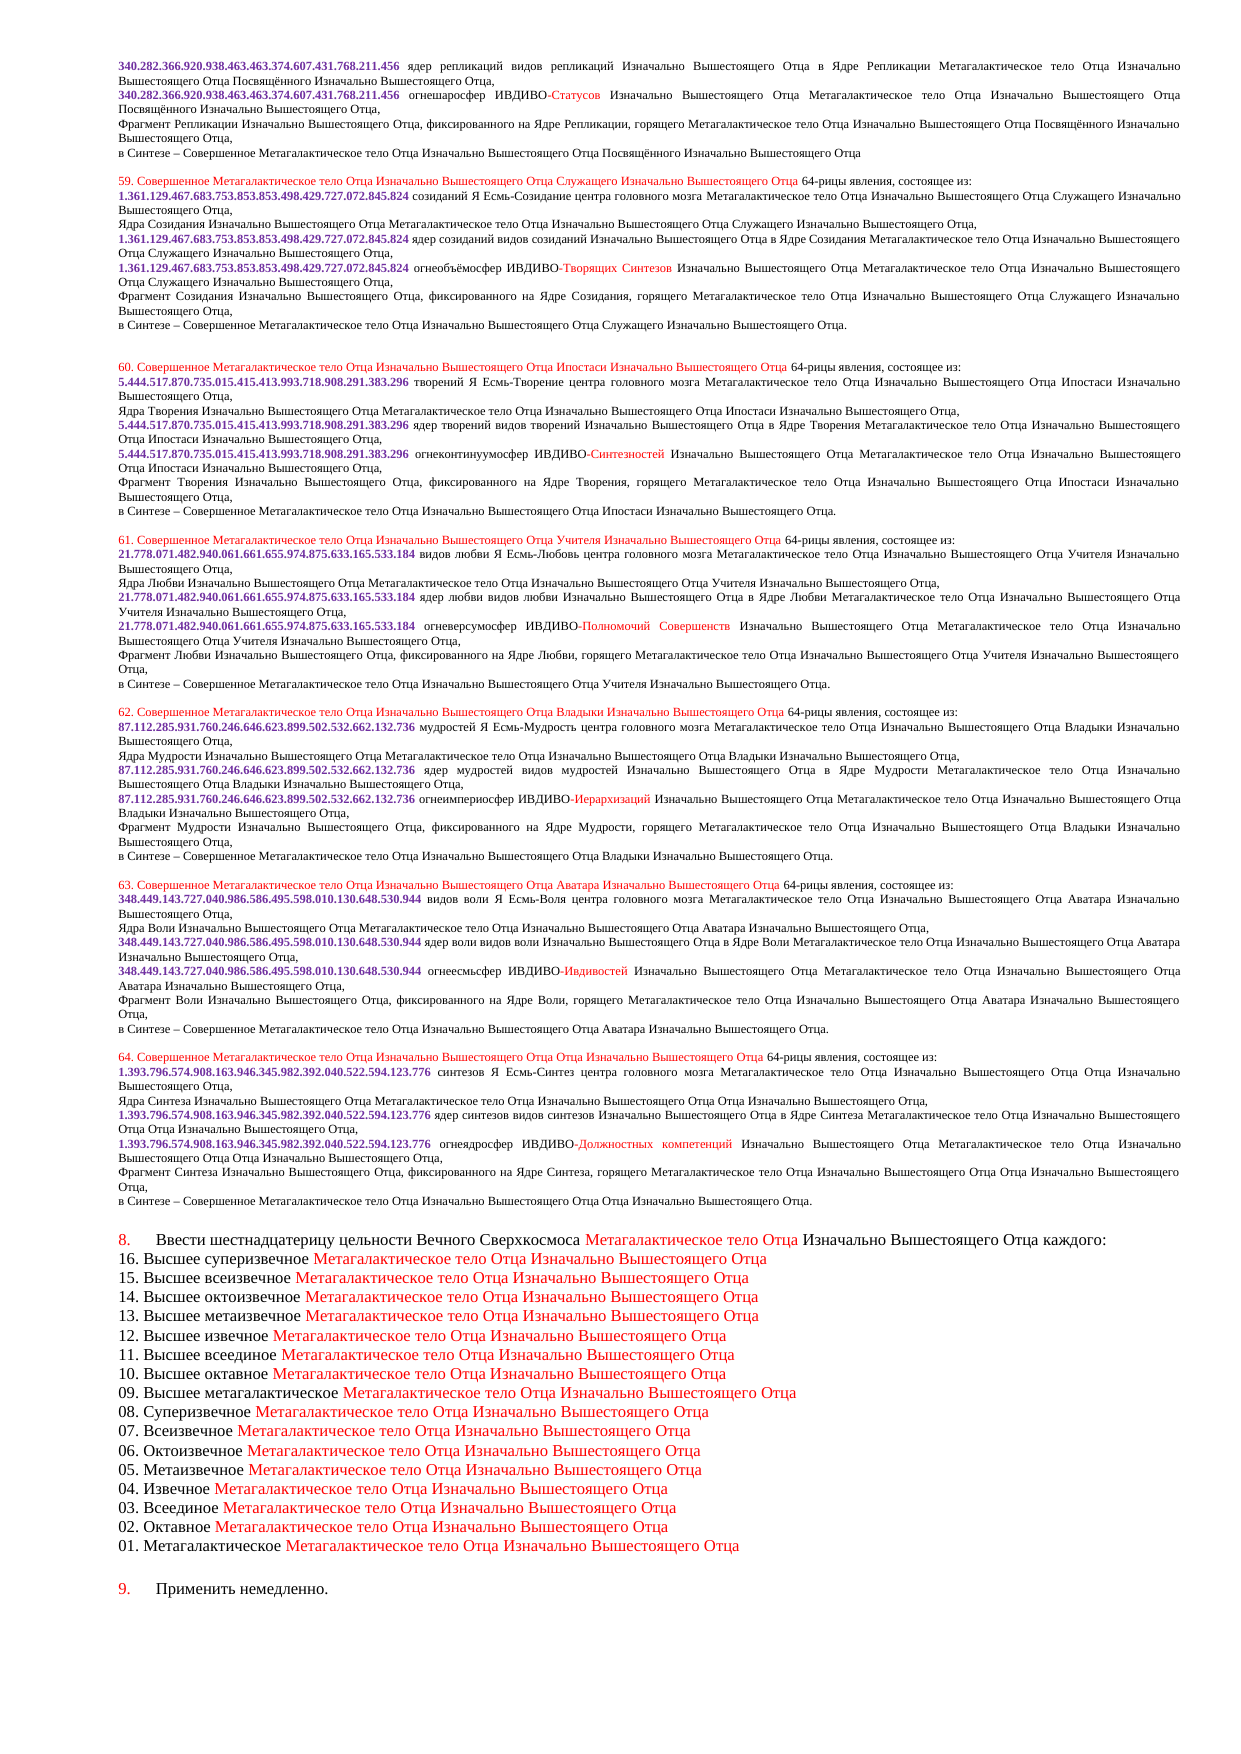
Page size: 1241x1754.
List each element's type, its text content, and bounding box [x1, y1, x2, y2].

text Фрагмент Созидания Изначально Вышестоящего Отца, фиксированного на Ядре Созидания, горящего Метагалактическое тело Отца Изначально Вышестоящего Отца Служащего Изначально Вышестоящего Отца, [118, 289, 1181, 318]
text 01. Метагалактическое Метагалактическое тело Отца Изначально Вышестоящего Отца [118, 1536, 1181, 1555]
text 1.361.129.467.683.753.853.853.498.429.727.072.845.824 созиданий Я Есмь-Созидание центра головного мозга Метагалактическое тело Отца Изначально Вышестоящего Отца Служащего Изначально Вышестоящего Отца, [118, 188, 1181, 217]
text 87.112.285.931.760.246.646.623.899.502.532.662.132.736 ядер мудростей видов мудростей Изначально Вышестоящего Отца в Ядре Мудрости Метагалактическое тело Отца Изначально Вышестоящего Отца Владыки Изначально Вышестоящего Отца, [118, 763, 1181, 791]
text 06. Октоизвечное Метагалактическое тело Отца Изначально Вышестоящего Отца [118, 1440, 1181, 1459]
text 5.444.517.870.735.015.415.413.993.718.908.291.383.296 творений Я Есмь-Творение центра головного мозга Метагалактическое тело Отца Изначально Вышестоящего Отца Ипостаси Изначально Вышестоящего Отца, [118, 374, 1181, 403]
text 21.778.071.482.940.061.661.655.974.875.633.165.533.184 видов любви Я Есмь-Любовь центра головного мозга Метагалактическое тело Отца Изначально Вышестоящего Отца Учителя Изначально Вышестоящего Отца, [118, 547, 1181, 576]
text 21.778.071.482.940.061.661.655.974.875.633.165.533.184 огневерсумосфер ИВДИВО-Полномочий Совершенств Изначально Вышестоящего Отца Метагалактическое тело Отца Изначально Вышестоящего Отца Учителя Изначально Вышестоящего Отца, [118, 619, 1181, 648]
text 04. Извечное Метагалактическое тело Отца Изначально Вышестоящего Отца [118, 1479, 1181, 1498]
text Фрагмент Синтеза Изначально Вышестоящего Отца, фиксированного на Ядре Синтеза, горящего Метагалактическое тело Отца Изначально Вышестоящего Отца Отца Изначально Вышестоящего Отца, [118, 1165, 1181, 1194]
list Применить немедленно. [118, 1579, 1181, 1598]
text 07. Всеизвечное Метагалактическое тело Отца Изначально Вышестоящего Отца [118, 1421, 1181, 1440]
text 09. Высшее метагалактическое Метагалактическое тело Отца Изначально Вышестоящего Отца [118, 1383, 1181, 1402]
list Ввести шестнадцатерицу цельности Вечного Сверхкосмоса Метагалактическое тело Отца Изначально Вышестоящего Отца каждого: [118, 1229, 1181, 1249]
text Ядра Творения Изначально Вышестоящего Отца Метагалактическое тело Отца Изначально Вышестоящего Отца Ипостаси Изначально Вышестоящего Отца, [118, 403, 1181, 418]
text 08. Суперизвечное Метагалактическое тело Отца Изначально Вышестоящего Отца [118, 1402, 1181, 1421]
text 348.449.143.727.040.986.586.495.598.010.130.648.530.944 ядер воли видов воли Изначально Вышестоящего Отца в Ядре Воли Метагалактическое тело Отца Изначально Вышестоящего Отца Аватара Изначально Вышестоящего Отца, [118, 935, 1181, 964]
text 05. Метаизвечное Метагалактическое тело Отца Изначально Вышестоящего Отца [118, 1459, 1181, 1479]
text Фрагмент Творения Изначально Вышестоящего Отца, фиксированного на Ядре Творения, горящего Метагалактическое тело Отца Изначально Вышестоящего Отца Ипостаси Изначально Вышестоящего Отца, [118, 475, 1181, 504]
text 87.112.285.931.760.246.646.623.899.502.532.662.132.736 мудростей Я Есмь-Мудрость центра головного мозга Метагалактическое тело Отца Изначально Вышестоящего Отца Владыки Изначально Вышестоящего Отца, [118, 719, 1181, 748]
text 60. Совершенное Метагалактическое тело Отца Изначально Вышестоящего Отца Ипостаси Изначально Вышестоящего Отца 64-рицы явления, состоящее из: [118, 360, 1181, 374]
text 03. Всеединое Метагалактическое тело Отца Изначально Вышестоящего Отца [118, 1498, 1181, 1517]
text 5.444.517.870.735.015.415.413.993.718.908.291.383.296 ядер творений видов творений Изначально Вышестоящего Отца в Ядре Творения Метагалактическое тело Отца Изначально Вышестоящего Отца Ипостаси Изначально Вышестоящего Отца, [118, 418, 1181, 446]
text 21.778.071.482.940.061.661.655.974.875.633.165.533.184 ядер любви видов любви Изначально Вышестоящего Отца в Ядре Любви Метагалактическое тело Отца Изначально Вышестоящего Отца Учителя Изначально Вышестоящего Отца, [118, 590, 1181, 619]
text 11. Высшее всеединое Метагалактическое тело Отца Изначально Вышестоящего Отца [118, 1344, 1181, 1364]
text в Синтезе – Совершенное Метагалактическое тело Отца Изначально Вышестоящего Отца Ипостаси Изначально Вышестоящего Отца. [118, 504, 1181, 518]
text Фрагмент Мудрости Изначально Вышестоящего Отца, фиксированного на Ядре Мудрости, горящего Метагалактическое тело Отца Изначально Вышестоящего Отца Владыки Изначально Вышестоящего Отца, [118, 820, 1181, 849]
text 62. Совершенное Метагалактическое тело Отца Изначально Вышестоящего Отца Владыки Изначально Вышестоящего Отца 64-рицы явления, состоящее из: [118, 705, 1181, 719]
text Фрагмент Воли Изначально Вышестоящего Отца, фиксированного на Ядре Воли, горящего Метагалактическое тело Отца Изначально Вышестоящего Отца Аватара Изначально Вышестоящего Отца, [118, 993, 1181, 1021]
text 10. Высшее октавное Метагалактическое тело Отца Изначально Вышестоящего Отца [118, 1364, 1181, 1383]
text 87.112.285.931.760.246.646.623.899.502.532.662.132.736 огнеимпериосфер ИВДИВО-Иерархизаций Изначально Вышестоящего Отца Метагалактическое тело Отца Изначально Вышестоящего Отца Владыки Изначально Вышестоящего Отца, [118, 791, 1181, 820]
text 1.393.796.574.908.163.946.345.982.392.040.522.594.123.776 ядер синтезов видов синтезов Изначально Вышестоящего Отца в Ядре Синтеза Метагалактическое тело Отца Изначально Вышестоящего Отца Отца Изначально Вышестоящего Отца, [118, 1108, 1181, 1136]
text 348.449.143.727.040.986.586.495.598.010.130.648.530.944 огнеесмьсфер ИВДИВО-Ивдивостей Изначально Вышестоящего Отца Метагалактическое тело Отца Изначально Вышестоящего Отца Аватара Изначально Вышестоящего Отца, [118, 964, 1181, 993]
text 1.361.129.467.683.753.853.853.498.429.727.072.845.824 ядер созиданий видов созиданий Изначально Вышестоящего Отца в Ядре Созидания Метагалактическое тело Отца Изначально Вышестоящего Отца Служащего Изначально Вышестоящего Отца, [118, 232, 1181, 260]
text 348.449.143.727.040.986.586.495.598.010.130.648.530.944 видов воли Я Есмь-Воля центра головного мозга Метагалактическое тело Отца Изначально Вышестоящего Отца Аватара Изначально Вышестоящего Отца, [118, 892, 1181, 921]
text 5.444.517.870.735.015.415.413.993.718.908.291.383.296 огнеконтинуумосфер ИВДИВО-Синтезностей Изначально Вышестоящего Отца Метагалактическое тело Отца Изначально Вышестоящего Отца Ипостаси Изначально Вышестоящего Отца, [118, 446, 1181, 475]
text Ядра Мудрости Изначально Вышестоящего Отца Метагалактическое тело Отца Изначально Вышестоящего Отца Владыки Изначально Вышестоящего Отца, [118, 748, 1181, 763]
text 14. Высшее октоизвечное Метагалактическое тело Отца Изначально Вышестоящего Отца [118, 1287, 1181, 1306]
text Ядра Созидания Изначально Вышестоящего Отца Метагалактическое тело Отца Изначально Вышестоящего Отца Служащего Изначально Вышестоящего Отца, [118, 217, 1181, 232]
text Ядра Воли Изначально Вышестоящего Отца Метагалактическое тело Отца Изначально Вышестоящего Отца Аватара Изначально Вышестоящего Отца, [118, 921, 1181, 935]
text 02. Октавное Метагалактическое тело Отца Изначально Вышестоящего Отца [118, 1517, 1181, 1536]
text 340.282.366.920.938.463.463.374.607.431.768.211.456 огнешаросфер ИВДИВО-Статусов Изначально Вышестоящего Отца Метагалактическое тело Отца Изначально Вышестоящего Отца Посвящённого Изначально Вышестоящего Отца, [118, 88, 1181, 117]
text 340.282.366.920.938.463.463.374.607.431.768.211.456 ядер репликаций видов репликаций Изначально Вышестоящего Отца в Ядре Репликации Метагалактическое тело Отца Изначально Вышестоящего Отца Посвящённого Изначально Вышестоящего Отца, [118, 59, 1181, 88]
text 1.393.796.574.908.163.946.345.982.392.040.522.594.123.776 синтезов Я Есмь-Синтез центра головного мозга Метагалактическое тело Отца Изначально Вышестоящего Отца Отца Изначально Вышестоящего Отца, [118, 1064, 1181, 1093]
text Ядра Синтеза Изначально Вышестоящего Отца Метагалактическое тело Отца Изначально Вышестоящего Отца Отца Изначально Вышестоящего Отца, [118, 1093, 1181, 1108]
text в Синтезе – Совершенное Метагалактическое тело Отца Изначально Вышестоящего Отца Служащего Изначально Вышестоящего Отца. [118, 318, 1181, 332]
text в Синтезе – Совершенное Метагалактическое тело Отца Изначально Вышестоящего Отца Посвящённого Изначально Вышестоящего Отца [118, 145, 1181, 160]
text 15. Высшее всеизвечное Метагалактическое тело Отца Изначально Вышестоящего Отца [118, 1268, 1181, 1287]
text 13. Высшее метаизвечное Метагалактическое тело Отца Изначально Вышестоящего Отца [118, 1306, 1181, 1325]
text 1.393.796.574.908.163.946.345.982.392.040.522.594.123.776 огнеядросфер ИВДИВО-Должностных компетенций Изначально Вышестоящего Отца Метагалактическое тело Отца Изначально Вышестоящего Отца Отца Изначально Вышестоящего Отца, [118, 1136, 1181, 1165]
text 16. Высшее суперизвечное Метагалактическое тело Отца Изначально Вышестоящего Отца [118, 1249, 1181, 1268]
text 59. Совершенное Метагалактическое тело Отца Изначально Вышестоящего Отца Служащего Изначально Вышестоящего Отца 64-рицы явления, состоящее из: [118, 174, 1181, 188]
text 1.361.129.467.683.753.853.853.498.429.727.072.845.824 огнеобъёмосфер ИВДИВО-Творящих Синтезов Изначально Вышестоящего Отца Метагалактическое тело Отца Изначально Вышестоящего Отца Служащего Изначально Вышестоящего Отца, [118, 260, 1181, 289]
text Ядра Любви Изначально Вышестоящего Отца Метагалактическое тело Отца Изначально Вышестоящего Отца Учителя Изначально Вышестоящего Отца, [118, 576, 1181, 590]
text 63. Совершенное Метагалактическое тело Отца Изначально Вышестоящего Отца Аватара Изначально Вышестоящего Отца 64-рицы явления, состоящее из: [118, 878, 1181, 892]
text 64. Совершенное Метагалактическое тело Отца Изначально Вышестоящего Отца Отца Изначально Вышестоящего Отца 64-рицы явления, состоящее из: [118, 1050, 1181, 1064]
text в Синтезе – Совершенное Метагалактическое тело Отца Изначально Вышестоящего Отца Учителя Изначально Вышестоящего Отца. [118, 676, 1181, 691]
text Фрагмент Любви Изначально Вышестоящего Отца, фиксированного на Ядре Любви, горящего Метагалактическое тело Отца Изначально Вышестоящего Отца Учителя Изначально Вышестоящего Отца, [118, 648, 1181, 676]
text Фрагмент Репликации Изначально Вышестоящего Отца, фиксированного на Ядре Репликации, горящего Метагалактическое тело Отца Изначально Вышестоящего Отца Посвящённого Изначально Вышестоящего Отца, [118, 117, 1181, 145]
text в Синтезе – Совершенное Метагалактическое тело Отца Изначально Вышестоящего Отца Аватара Изначально Вышестоящего Отца. [118, 1021, 1181, 1036]
text в Синтезе – Совершенное Метагалактическое тело Отца Изначально Вышестоящего Отца Отца Изначально Вышестоящего Отца. [118, 1194, 1181, 1208]
text 12. Высшее извечное Метагалактическое тело Отца Изначально Вышестоящего Отца [118, 1325, 1181, 1344]
text 61. Совершенное Метагалактическое тело Отца Изначально Вышестоящего Отца Учителя Изначально Вышестоящего Отца 64-рицы явления, состоящее из: [118, 533, 1181, 547]
text в Синтезе – Совершенное Метагалактическое тело Отца Изначально Вышестоящего Отца Владыки Изначально Вышестоящего Отца. [118, 849, 1181, 863]
